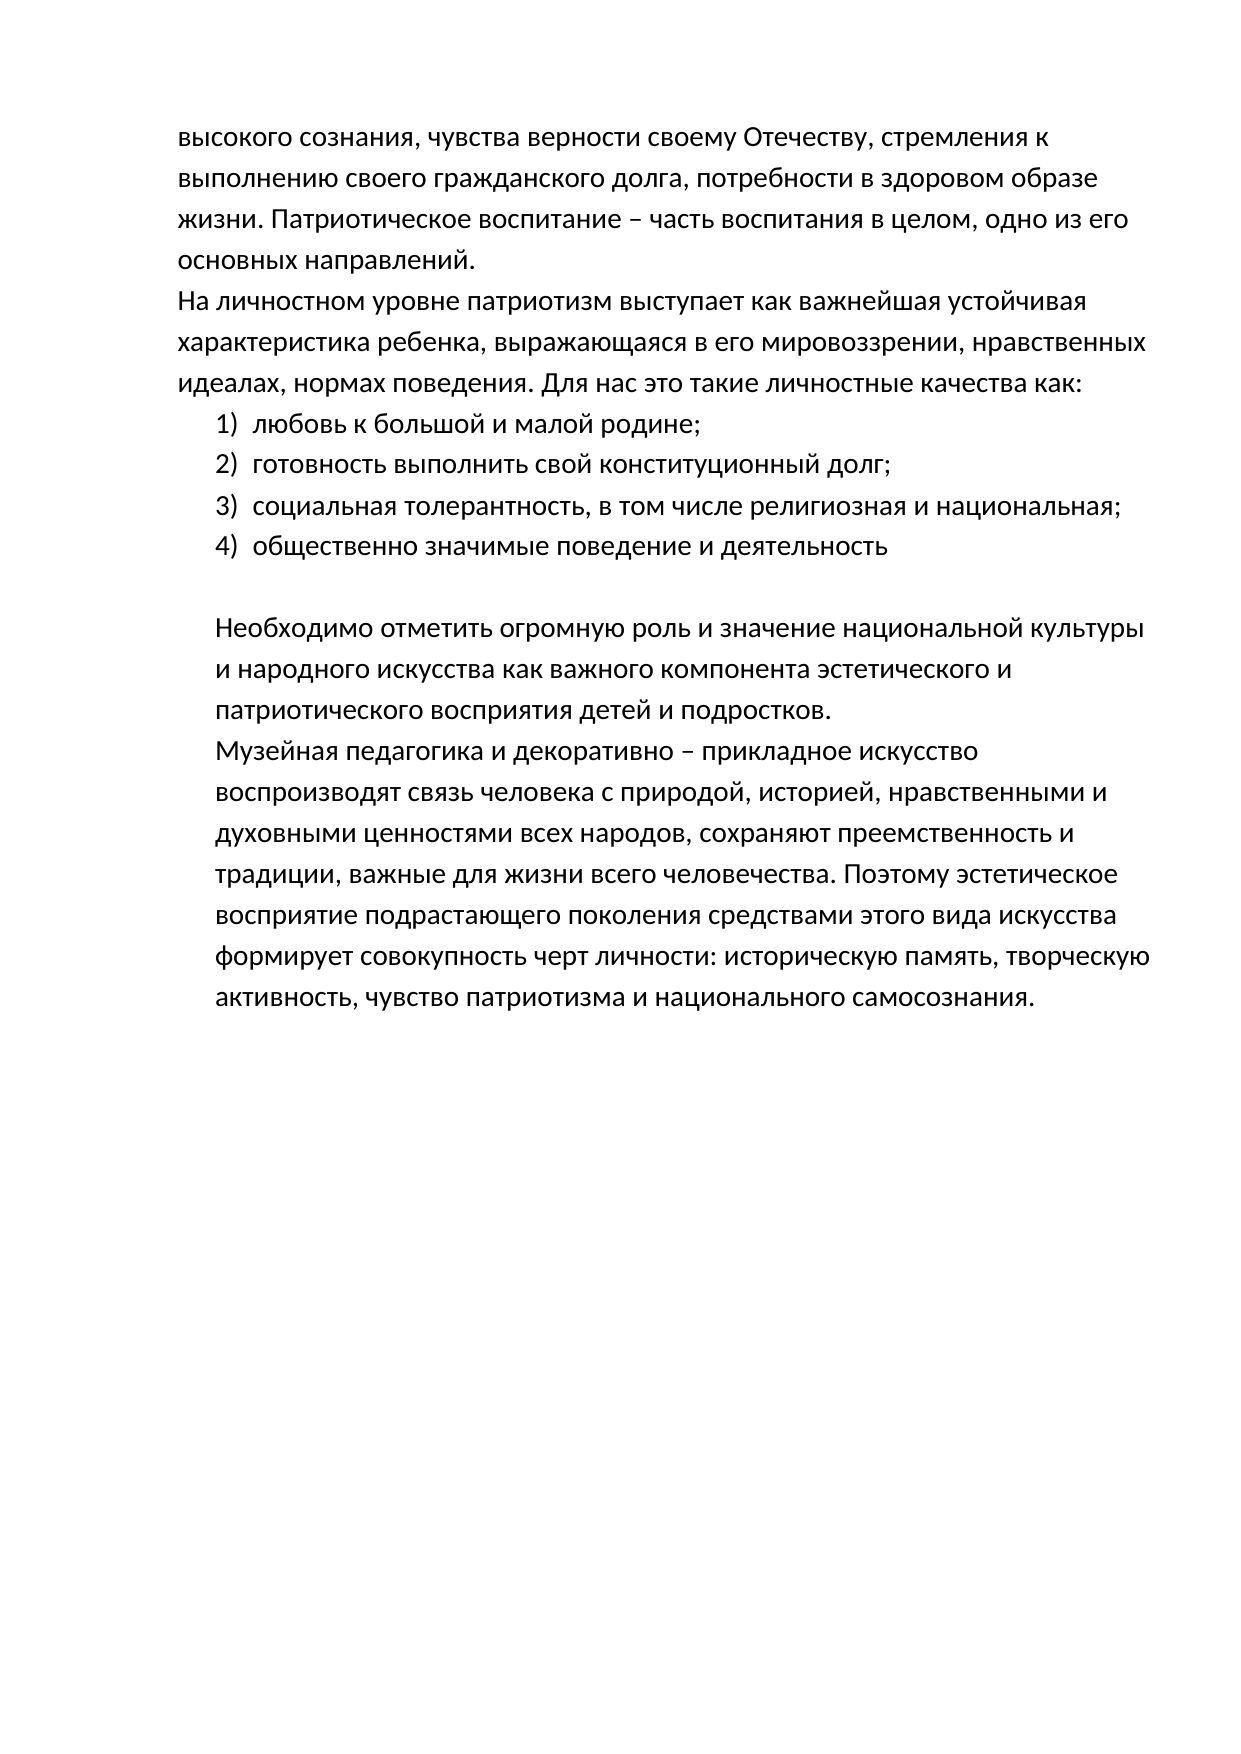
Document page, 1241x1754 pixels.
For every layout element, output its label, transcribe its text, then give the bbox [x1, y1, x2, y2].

list любовь к большой и малой родине; [215, 405, 1152, 440]
list готовность выполнить свой конституционный долг; [215, 446, 1152, 481]
list социальная толерантность, в том числе религиозная и национальная; [215, 487, 1152, 522]
text Необходимо отметить огромную роль и значение национальной культуры и народного искусства как важного компонента эстетического и патриотического восприятия детей и подростков. [215, 609, 1152, 727]
text Музейная педагогика и декоративно – прикладное искусство воспроизводят связь человека с природой, историей, нравственными и духовными ценностями всех народов, сохраняют преемственность и традиции, важные для жизни всего человечества. Поэтому эстетическое восприятие подрастающего поколения средствами этого вида искусства формирует совокупность черт личности: историческую память, творческую активность, чувство патриотизма и национального самосознания. [215, 732, 1152, 1013]
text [177, 118, 1152, 277]
text На личностном уровне патриотизм выступает как важнейшая устойчивая характеристика ребенка, выражающаяся в его мировоззрении, нравственных идеалах, нормах поведения. Для нас это такие личностные качества как: [177, 282, 1152, 399]
list общественно значимые поведение и деятельность [215, 527, 1152, 563]
